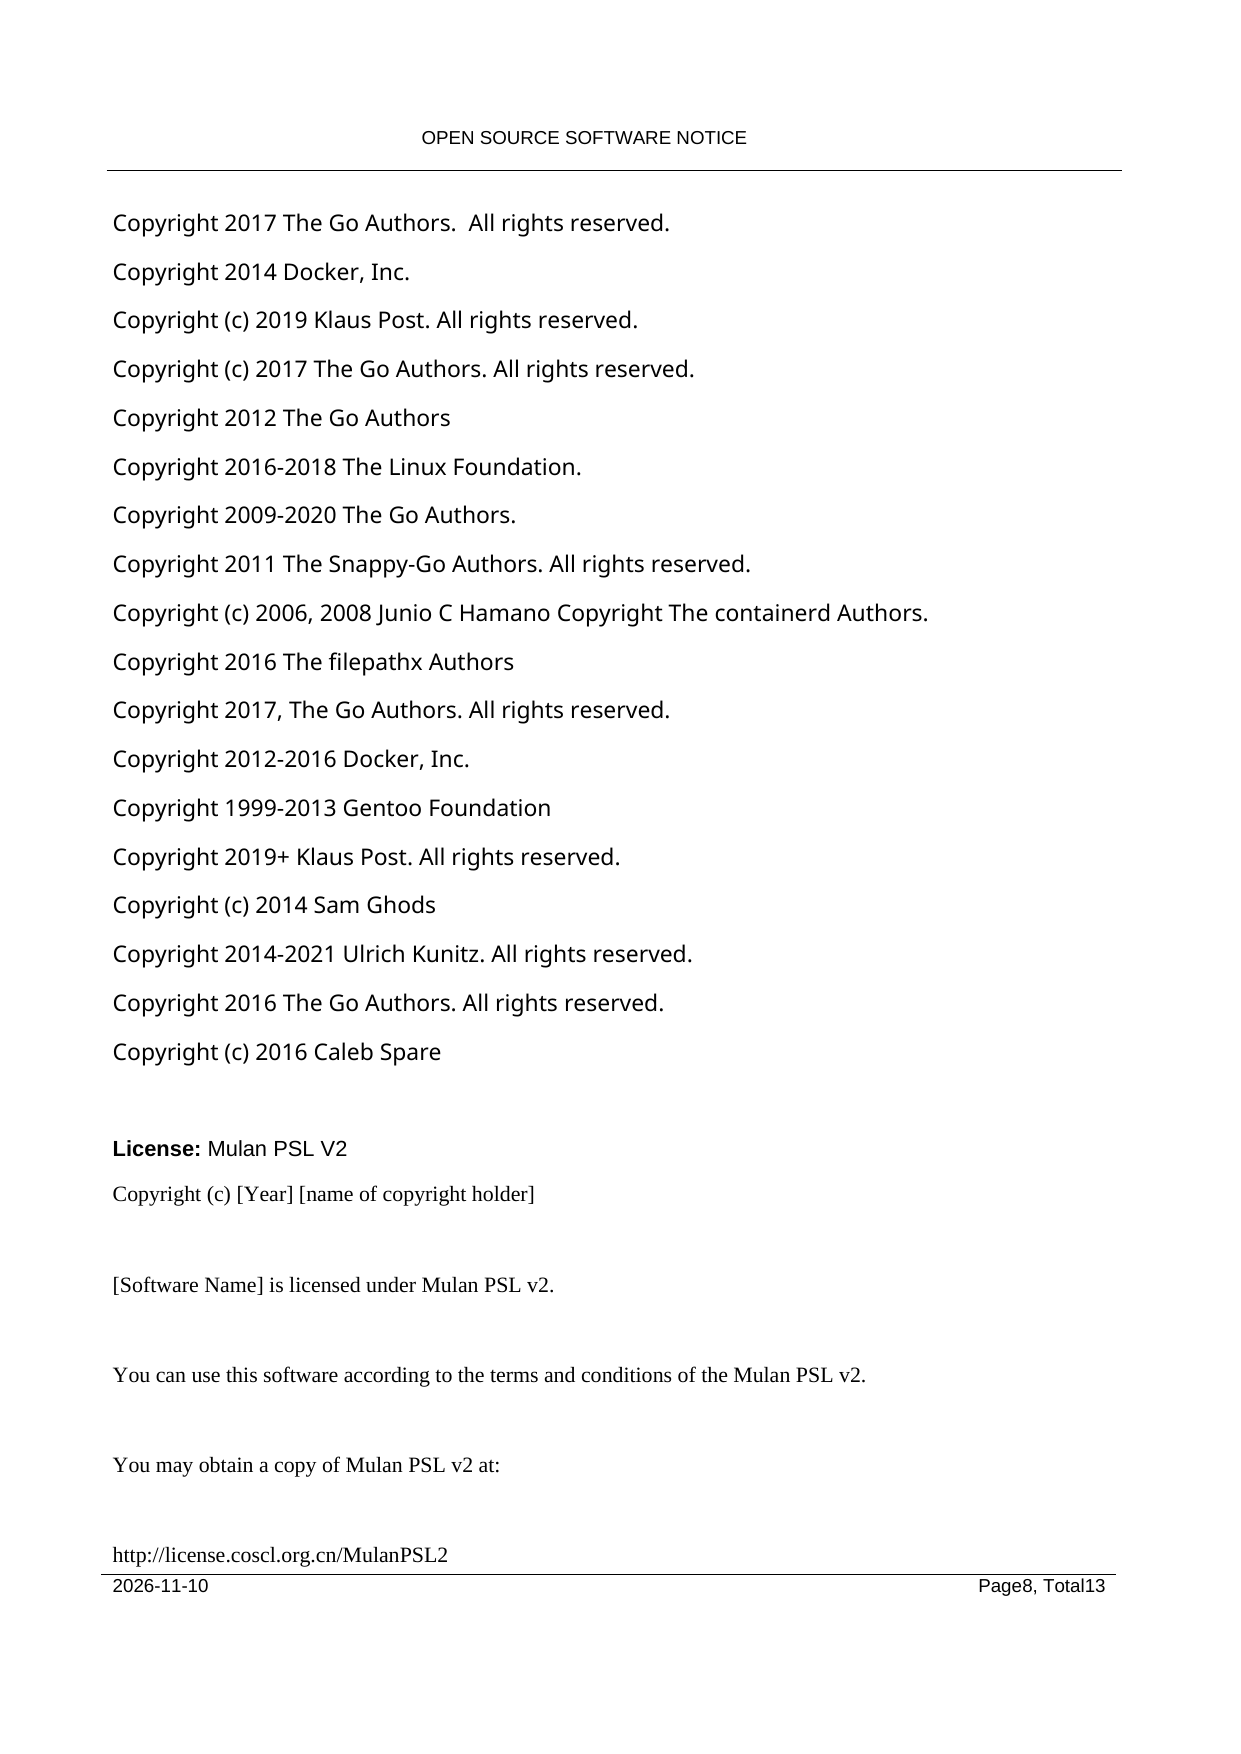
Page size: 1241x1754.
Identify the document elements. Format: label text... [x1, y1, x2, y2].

text You may obtain a copy of Mulan PSL v2 at: [112, 1448, 1128, 1481]
text License: Mulan PSL V2 [112, 1133, 1128, 1165]
text http://license.coscl.org.cn/MulanPSL2 [112, 1538, 1128, 1571]
text You can use this software according to the terms and conditions of the Mulan PSL v2. [112, 1358, 1128, 1391]
text Copyright (c) [Year] [name of copyright holder] [112, 1178, 1128, 1210]
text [112, 206, 1128, 1116]
text [Software Name] is licensed under Mulan PSL v2. [112, 1268, 1128, 1300]
